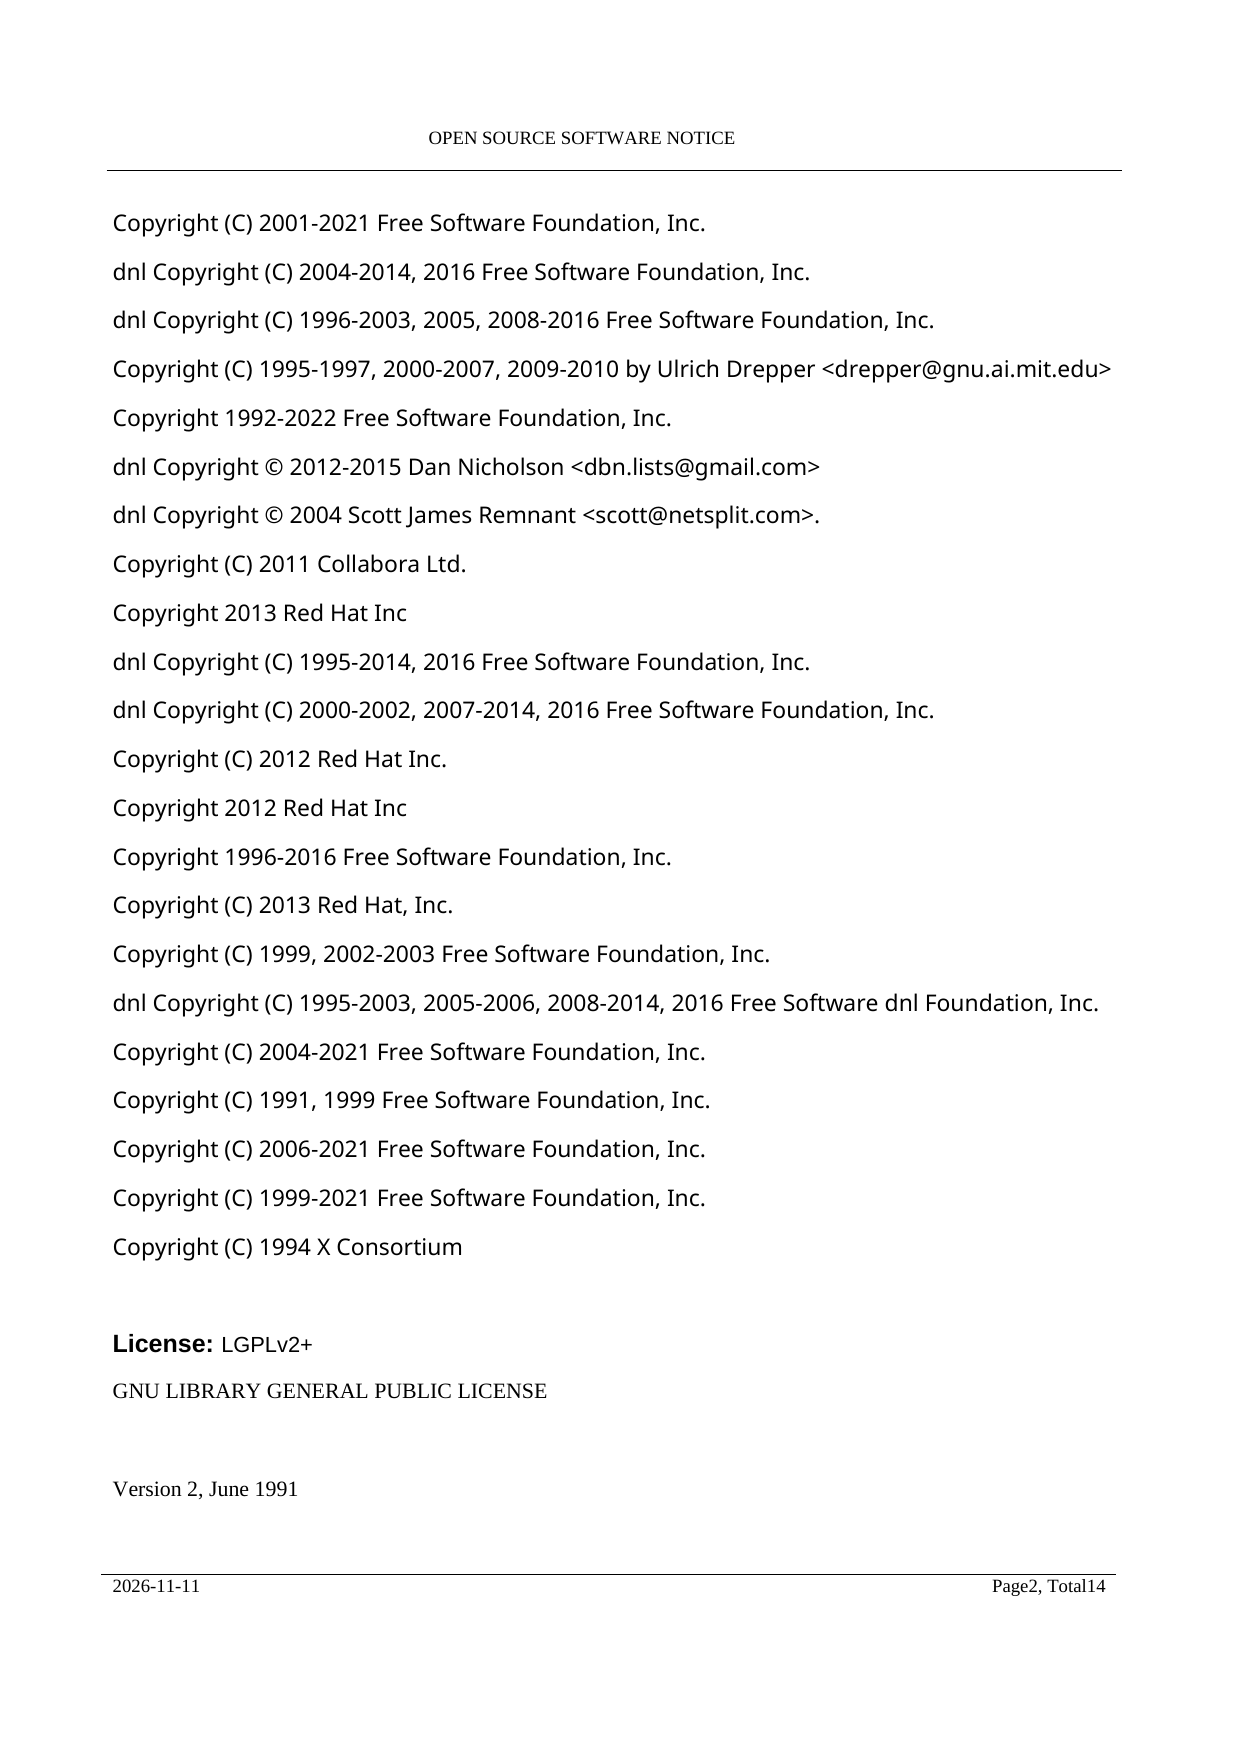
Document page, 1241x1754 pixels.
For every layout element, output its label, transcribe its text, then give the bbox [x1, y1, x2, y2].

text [112, 206, 1128, 1311]
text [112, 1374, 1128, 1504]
text License: LGPLv2+ [112, 1328, 1128, 1360]
